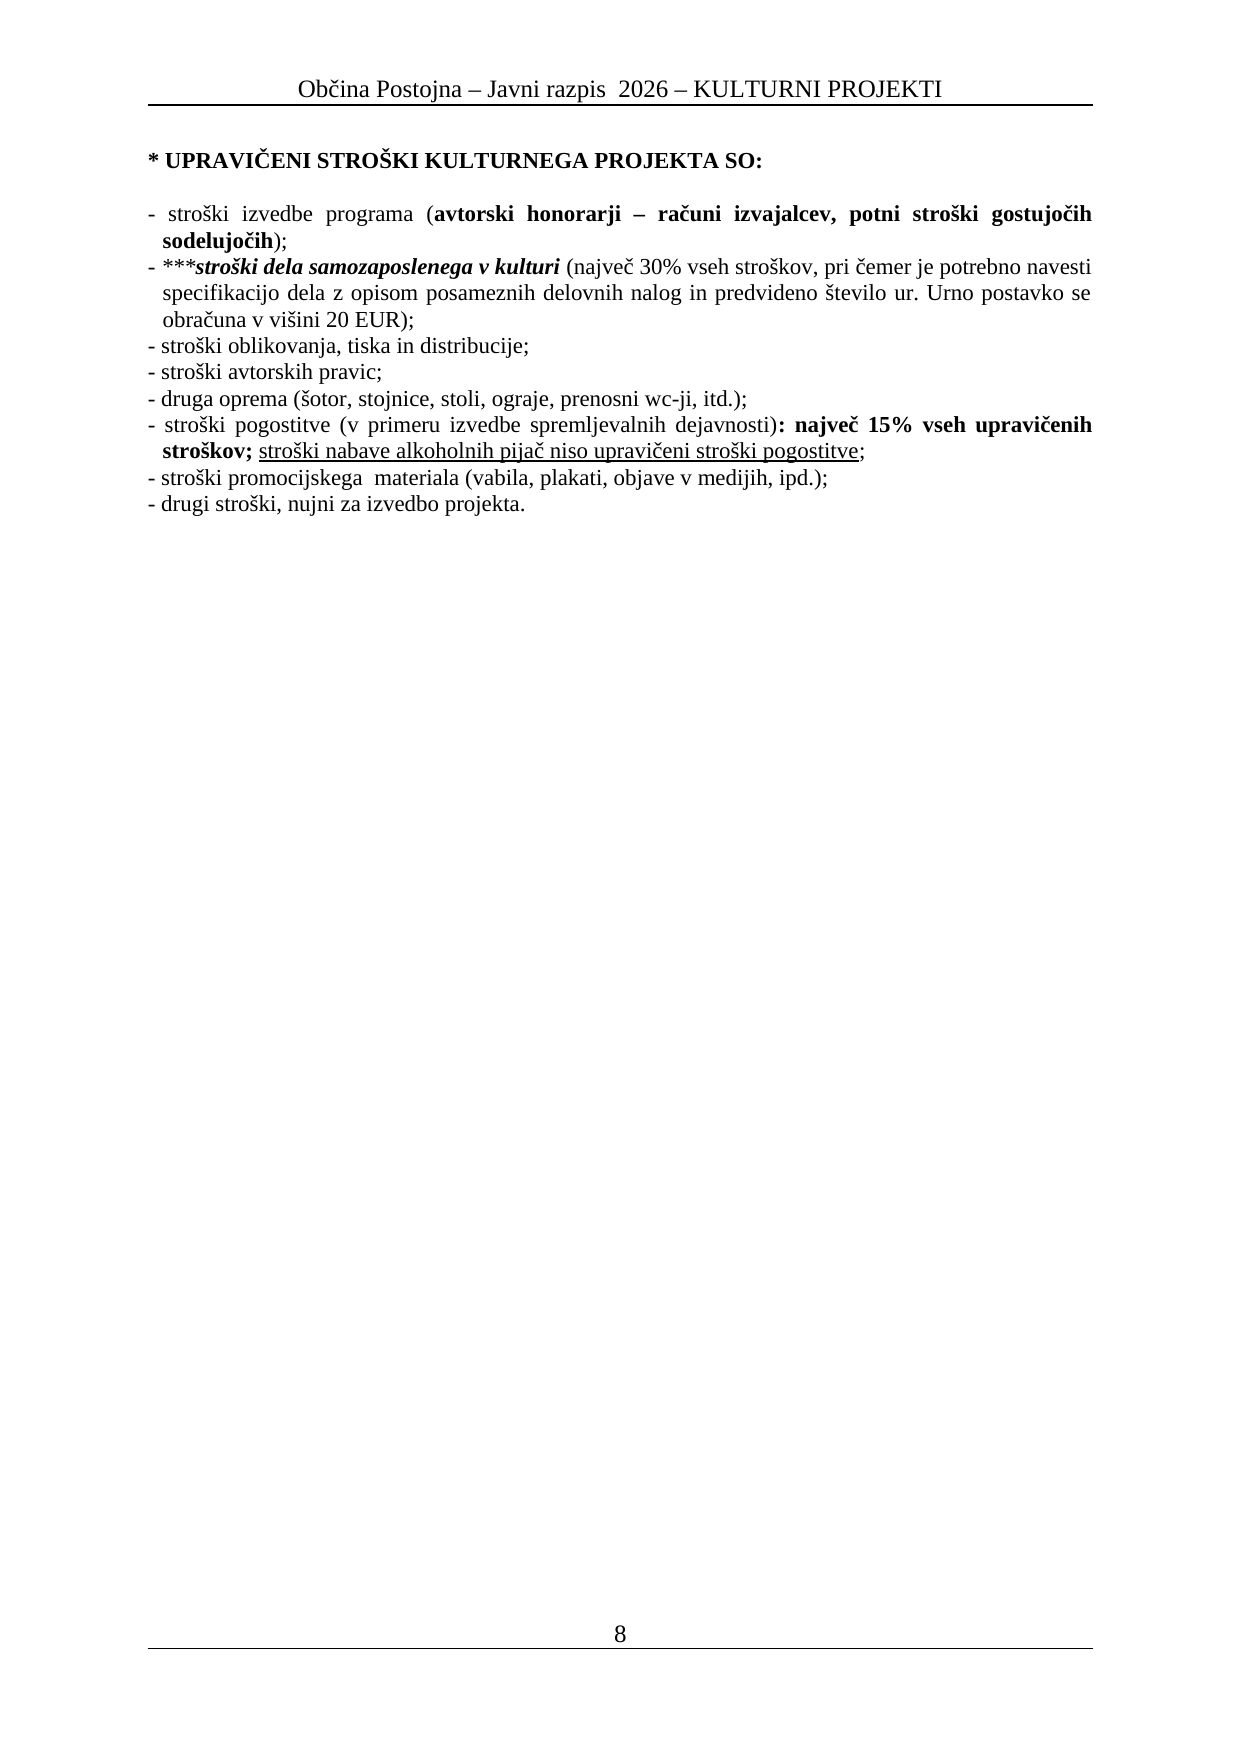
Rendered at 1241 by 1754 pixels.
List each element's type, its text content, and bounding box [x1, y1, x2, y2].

text - stroški oblikovanja, tiska in distribucije; [148, 332, 1093, 358]
text - ***stroški dela samozaposlenega v kulturi (največ 30% vseh stroškov, pri čemer je potrebno navesti specifikacijo dela z opisom posameznih delovnih nalog in predvideno število ur. Urno postavko se obračuna v višini 20 EUR); [148, 253, 1093, 332]
text - stroški pogostitve (v primeru izvedbe spremljevalnih dejavnosti): največ 15% vseh upravičenih stroškov; stroški nabave alkoholnih pijač niso upravičeni stroški pogostitve; [148, 411, 1093, 464]
text * UPRAVIČENI STROŠKI KULTURNEGA PROJEKTA SO: [148, 148, 1093, 174]
text - stroški avtorskih pravic; [148, 358, 1093, 385]
text - stroški izvedbe programa (avtorski honorarji – računi izvajalcev, potni stroški gostujočih sodelujočih); [148, 200, 1093, 253]
text - drugi stroški, nujni za izvedbo projekta. [148, 490, 1093, 517]
text - druga oprema (šotor, stojnice, stoli, ograje, prenosni wc-ji, itd.); [148, 385, 1093, 411]
text - stroški promocijskega materiala (vabila, plakati, objave v medijih, ipd.); [148, 464, 1093, 490]
